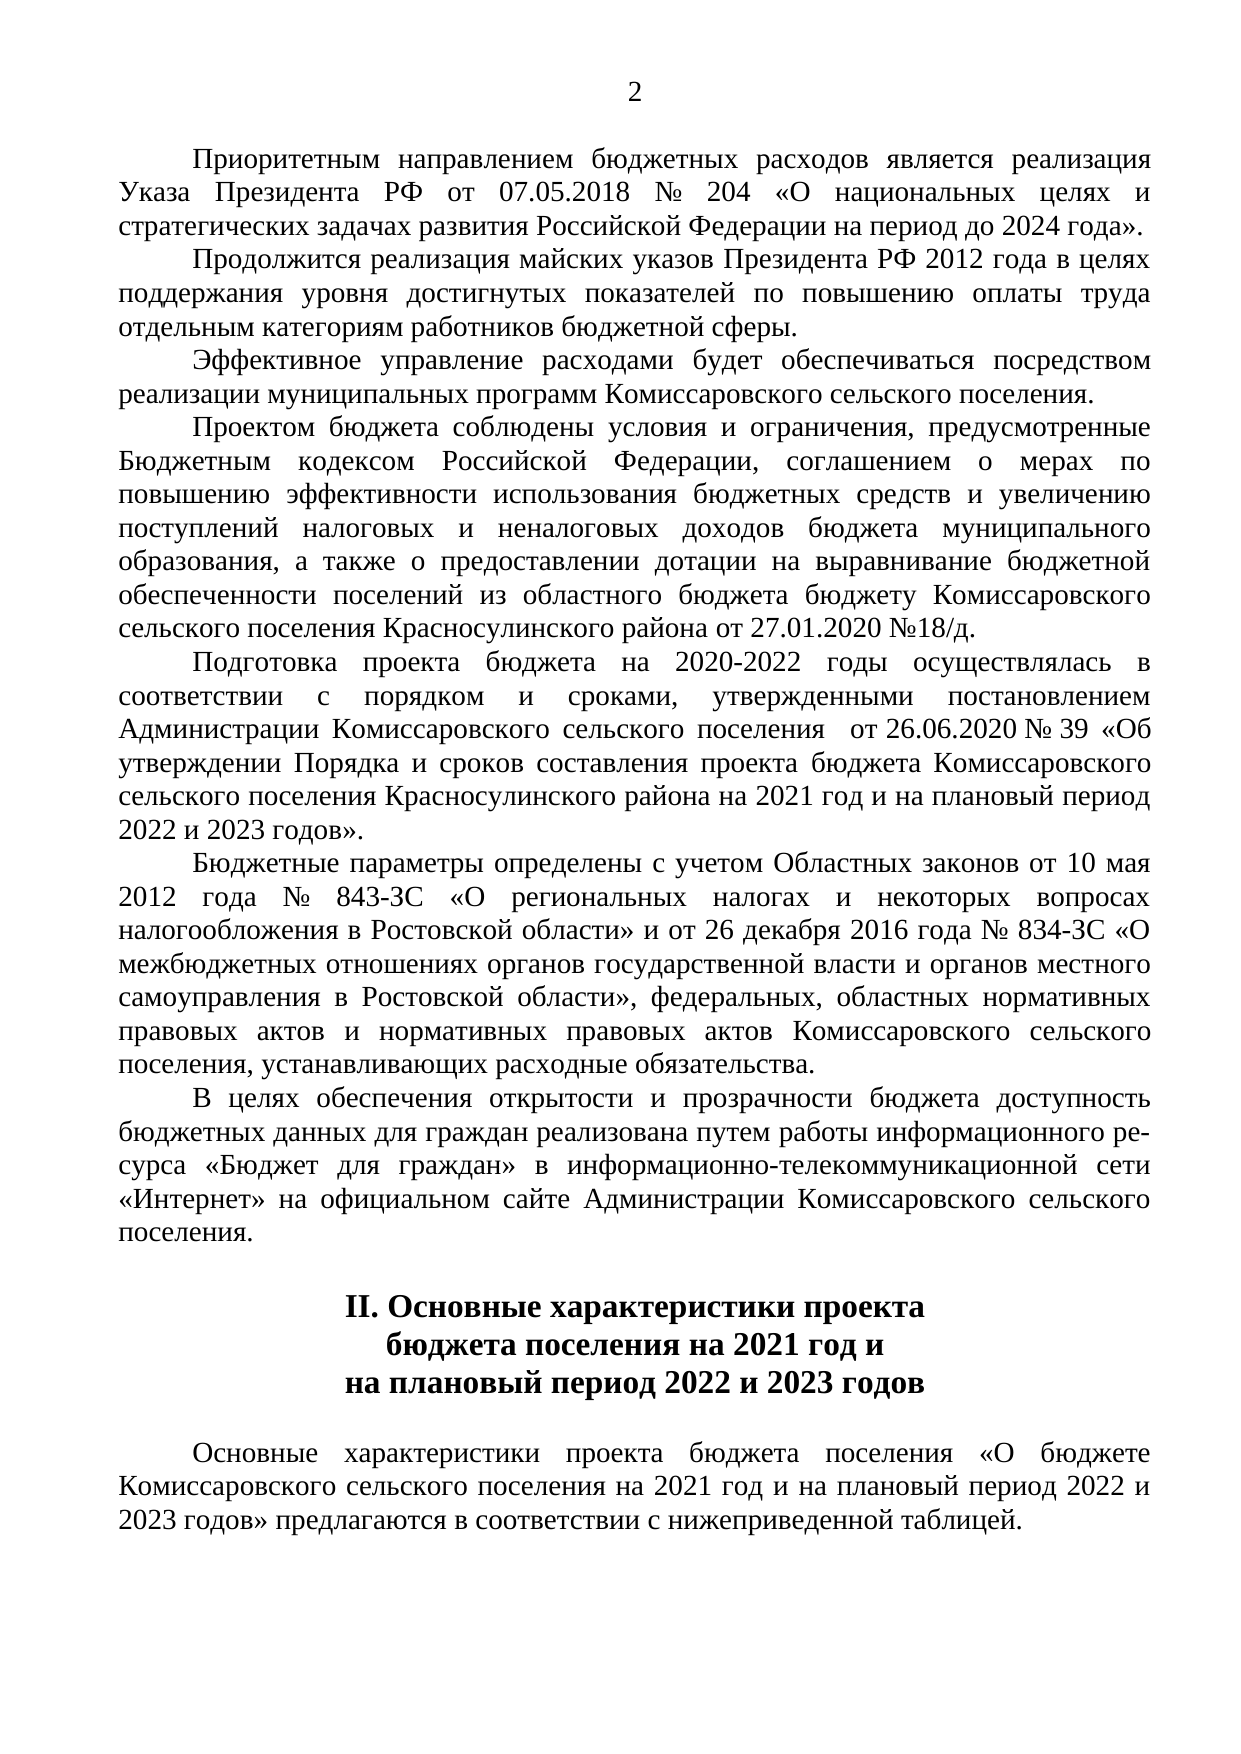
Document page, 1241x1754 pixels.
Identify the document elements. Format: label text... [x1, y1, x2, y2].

text Подготовка проекта бюджета на 2020-2022 годы осуществлялась в соответствии с порядком и сроками, утвержденными постановлением Администрации Комиссаровского сельского поселения от 26.06.2020 № 39 «Об утверждении Порядка и сроков составления проекта бюджета Комиссаровского сельского поселения Красносулинского района на 2021 год и на плановый период 2022 и 2023 годов». [118, 644, 1152, 845]
text Эффективное управление расходами будет обеспечиваться посредством реализации муниципальных программ Комиссаровского сельского поселения. [118, 342, 1152, 409]
text Продолжится реализация майских указов Президента РФ 2012 года в целях поддержания уровня достигнутых показателей по повышению оплаты труда отдельным категориям работников бюджетной сферы. [118, 242, 1152, 342]
text Проектом бюджета соблюдены условия и ограничения, предусмотренные Бюджетным кодексом Российской Федерации, соглашением о мерах по повышению эффективности использования бюджетных средств и увеличению поступлений налоговых и неналоговых доходов бюджета муниципального образования, а также о предоставлении дотации на выравнивание бюджетной обеспеченности поселений из областного бюджета бюджету Комиссаровского сельского поселения Красносулинского района от 27.01.2020 №18/д. [118, 409, 1152, 644]
text на плановый период 2022 и 2023 годов [118, 1363, 1152, 1401]
text Приоритетным направлением бюджетных расходов является реализация Указа Президента РФ от 07.05.2018 № 204 «О национальных целях и стратегических задачах развития Российской Федерации на период до 2024 года». [118, 141, 1152, 242]
text Основные характеристики проекта бюджета поселения «О бюджете Комиссаровского сельского поселения на 2021 год и на плановый период 2022 и 2023 годов» предлагаются в соответствии с нижеприведенной таблицей. [118, 1435, 1152, 1535]
text II. Основные характеристики проекта [118, 1286, 1152, 1324]
text бюджета поселения на 2021 год и [118, 1324, 1152, 1363]
text В целях обеспечения открытости и прозрачности бюджета доступность бюджетных данных для граждан реализована путем работы информационного ре-сурса «Бюджет для граждан» в информационно-телекоммуникационной сети «Интернет» на официальном сайте Администрации Комиссаровского сельского поселения. [118, 1080, 1152, 1248]
text Бюджетные параметры определены с учетом Областных законов от 10 мая 2012 года № 843-ЗС «О региональных налогах и некоторых вопросах налогообложения в Ростовской области» и от 26 декабря 2016 года № 834-ЗС «О межбюджетных отношениях органов государственной власти и органов местного самоуправления в Ростовской области», федеральных, областных нормативных правовых актов и нормативных правовых актов Комиссаровского сельского поселения, устанавливающих расходные обязательства. [118, 845, 1152, 1080]
